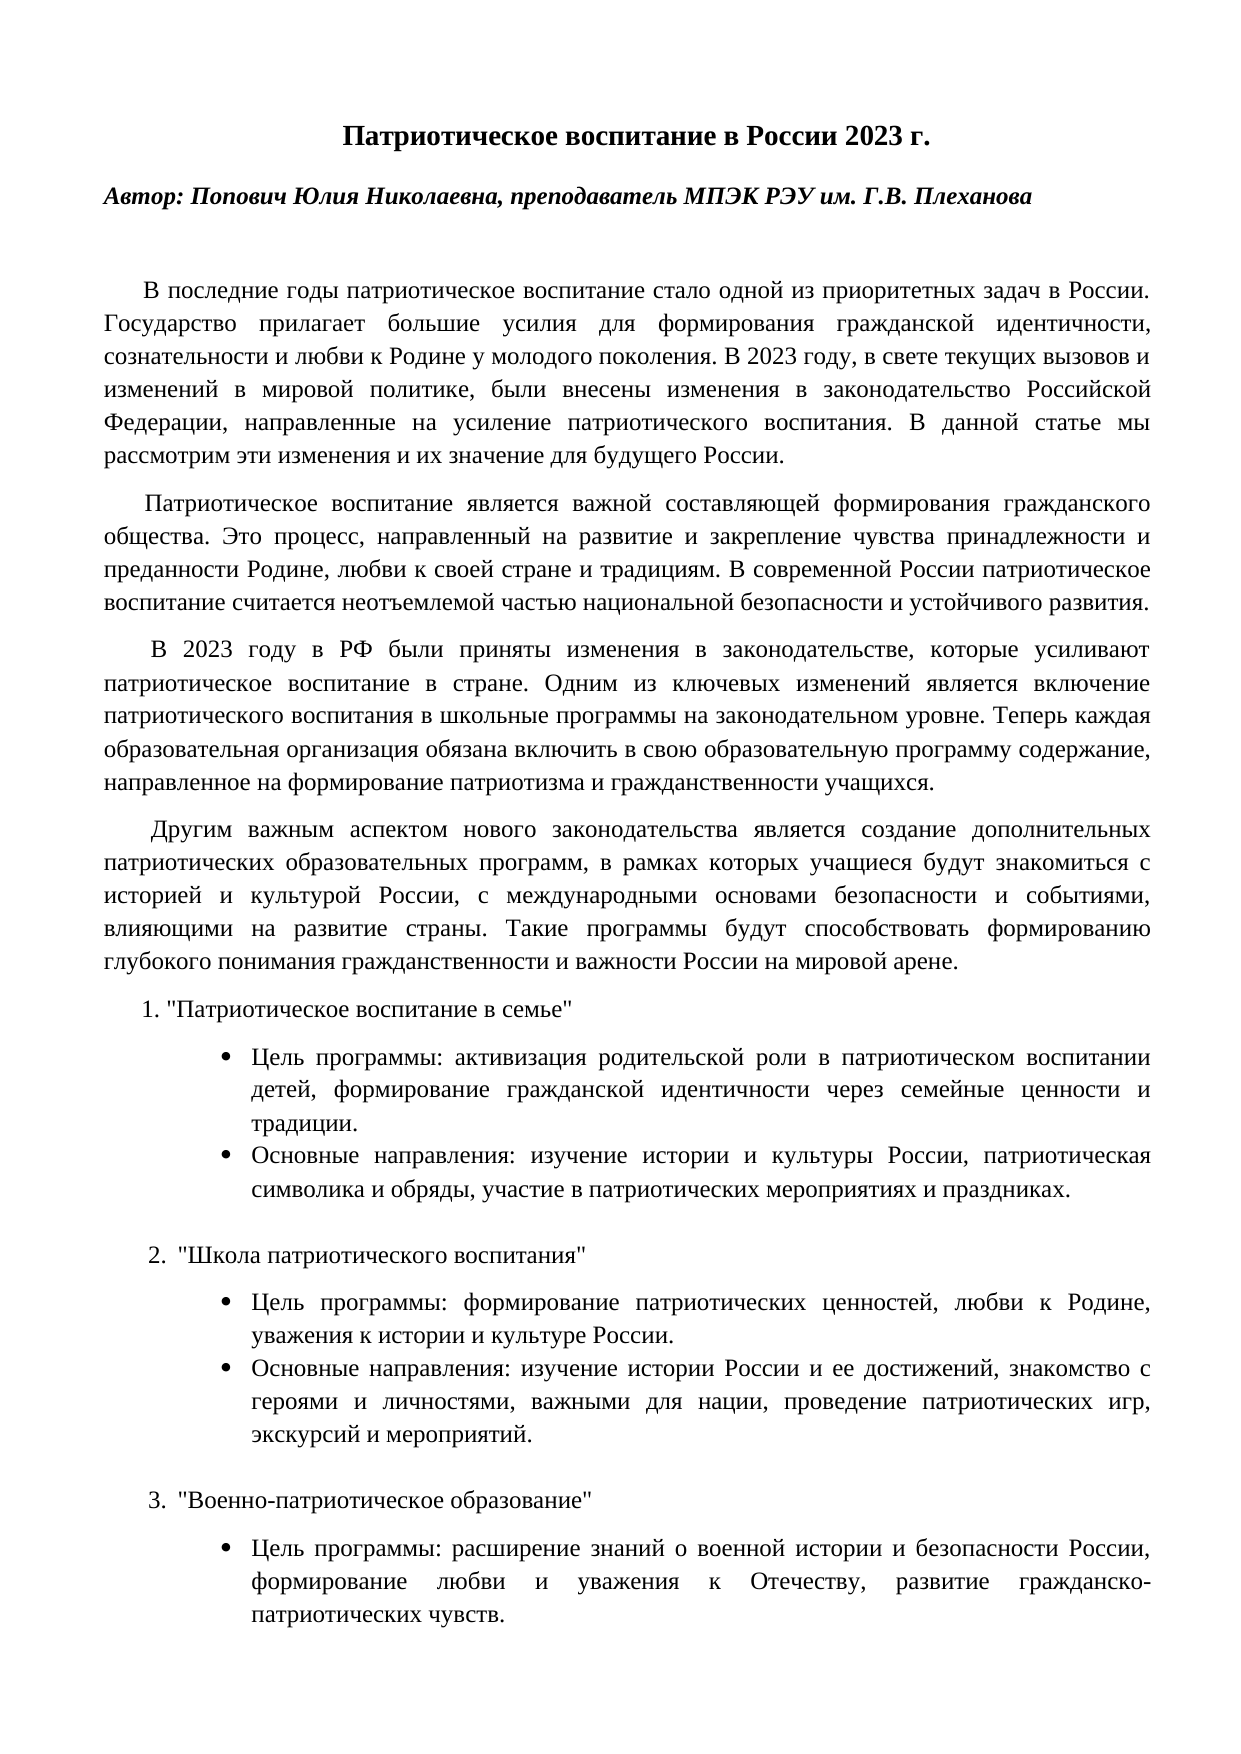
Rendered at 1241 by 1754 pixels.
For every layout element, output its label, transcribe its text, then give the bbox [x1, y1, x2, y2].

text Патриотическое воспитание является важной составляющей формирования гражданского общества. Это процесс, направленный на развитие и закрепление чувства принадлежности и преданности Родине, любви к своей стране и традициям. В современной России патриотическое воспитание считается неотъемлемой частью национальной безопасности и устойчивого развития. [103, 488, 1152, 616]
text Другим важным аспектом нового законодательства является создание дополнительных патриотических образовательных программ, в рамках которых учащиеся будут знакомиться с историей и культурой России, с международными основами безопасности и событиями, влияющими на развитие страны. Такие программы будут способствовать формированию глубокого понимания гражданственности и важности России на мировой арене. [103, 814, 1152, 975]
list Цель программы: активизация родительской роли в патриотическом воспитании детей, формирование гражданской идентичности через семейные ценности и традиции. [222, 1042, 1152, 1136]
text В 2023 году в РФ были приняты изменения в законодательстве, которые усиливают патриотическое воспитание в стране. Одним из ключевых изменений является включение патриотического воспитания в школьные программы на законодательном уровне. Теперь каждая образовательная организация обязана включить в свою образовательную программу содержание, направленное на формирование патриотизма и гражданственности учащихся. [103, 634, 1152, 795]
subtitle Патриотическое воспитание в России 2023 г. [176, 118, 1107, 152]
text Автор: Попович Юлия Николаевна, преподаватель МПЭК РЭУ им. Г.В. Плеханова [103, 181, 1152, 209]
list Основные направления: изучение истории России и ее достижений, знакомство с героями и личностями, важными для нации, проведение патриотических игр, экскурсий и мероприятий. [222, 1353, 1152, 1448]
list "Школа патриотического воспитания" [148, 1240, 1152, 1268]
list Цель программы: формирование патриотических ценностей, любви к Родине, уважения к истории и культуре России. [222, 1287, 1152, 1349]
list Цель программы: расширение знаний о военной истории и безопасности России, формирование любви и уважения к Отечеству, развитие гражданско-патриотических чувств. [222, 1533, 1152, 1628]
list "Военно-патриотическое образование" [148, 1485, 1152, 1514]
text 1. "Патриотическое воспитание в семье" [103, 994, 1152, 1023]
text В последние годы патриотическое воспитание стало одной из приоритетных задач в России. Государство прилагает большие усилия для формирования гражданской идентичности, сознательности и любви к Родине у молодого поколения. В 2023 году, в свете текущих вызовов и изменений в мировой политике, были внесены изменения в законодательство Российской Федерации, направленные на усиление патриотического воспитания. В данной статье мы рассмотрим эти изменения и их значение для будущего России. [103, 275, 1152, 469]
list Основные направления: изучение истории и культуры России, патриотическая символика и обряды, участие в патриотических мероприятиях и праздниках. [222, 1141, 1152, 1202]
